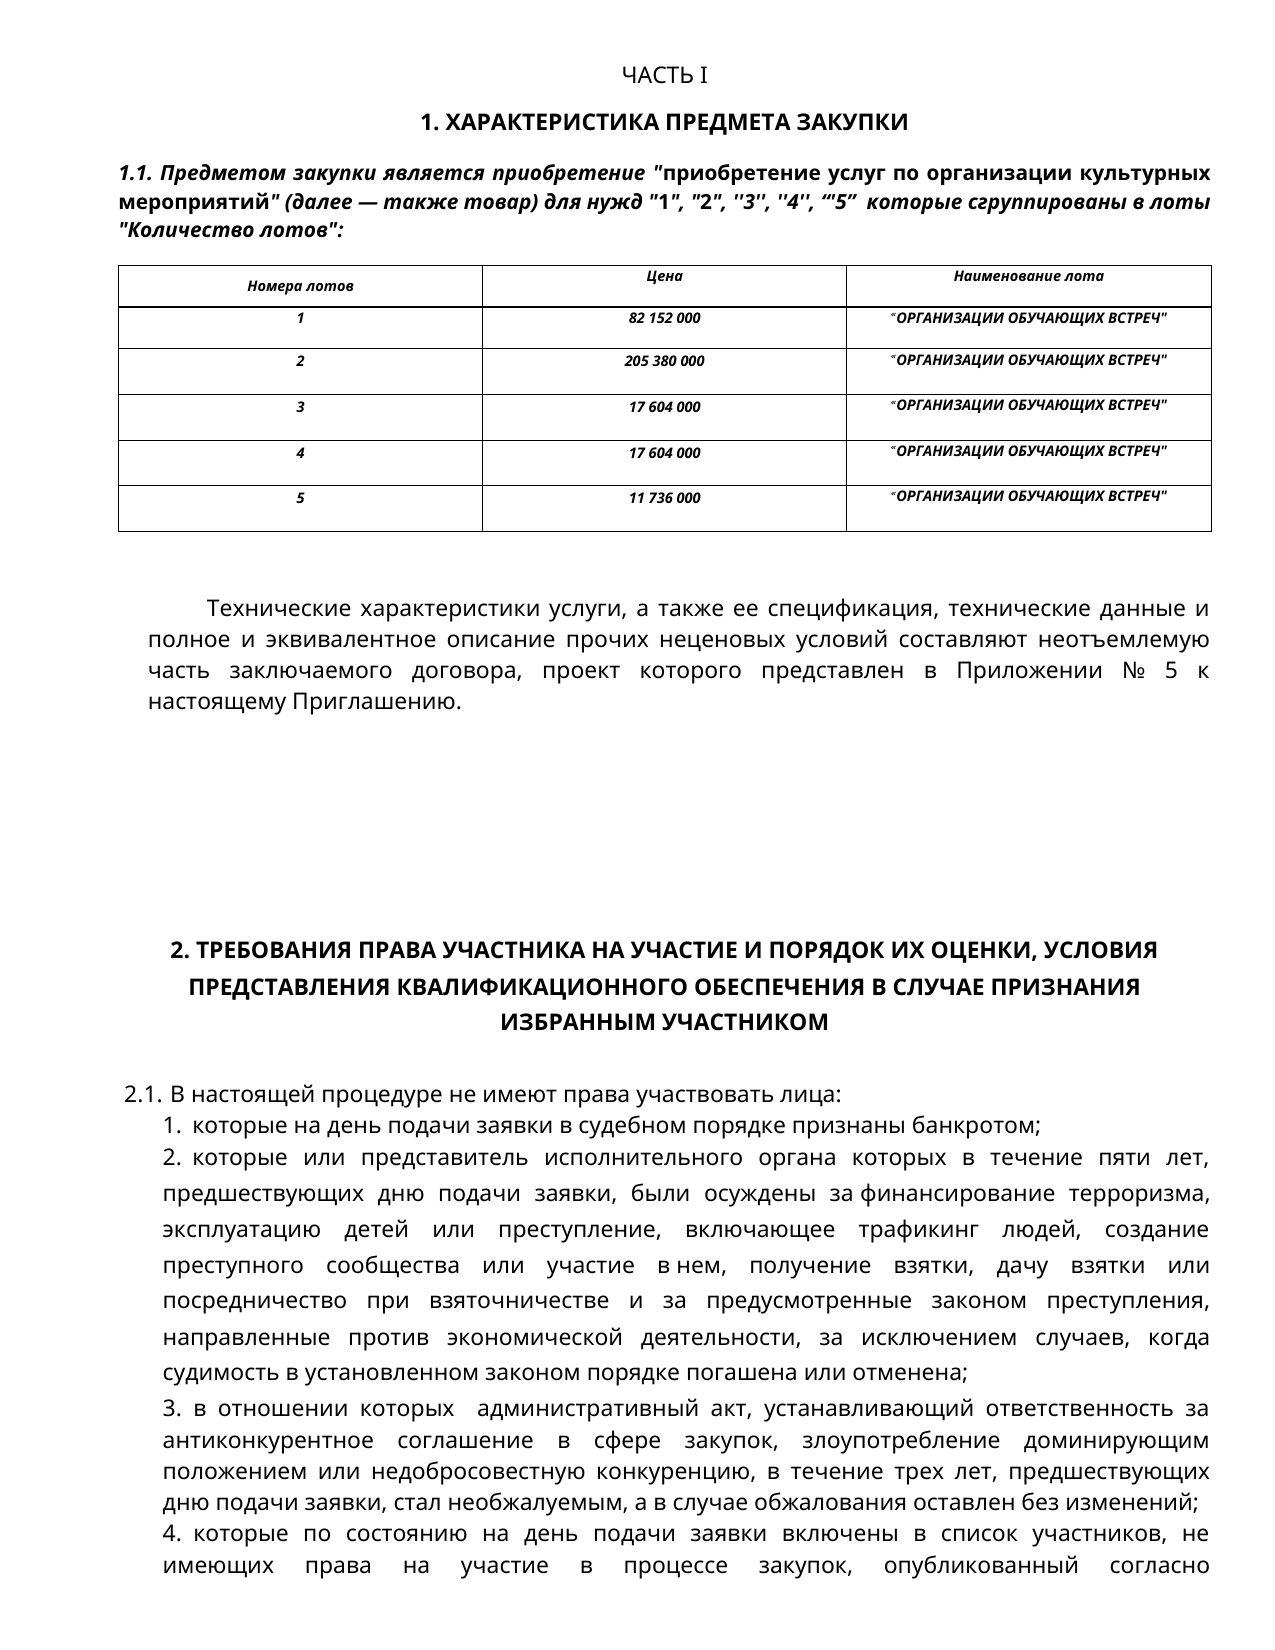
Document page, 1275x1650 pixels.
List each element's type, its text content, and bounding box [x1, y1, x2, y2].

text 1. ХАРАКТЕРИСТИКА ПРЕДМЕТА ЗАКУПКИ [118, 106, 1211, 137]
table_header Наименование лота [847, 266, 1211, 306]
table_cell 82 152 000 [483, 308, 846, 348]
list которые на день подачи заявки в судебном порядке признаны банкротом; [162, 1109, 1211, 1141]
table_cell 17 604 000 [483, 395, 846, 439]
table_cell 4 [119, 441, 482, 485]
table_cell «ОРГАНИЗАЦИИ ОБУЧАЮЩИХ ВСТРЕЧ" [847, 308, 1211, 348]
table_cell 1 [119, 308, 482, 348]
table_cell 5 [119, 486, 482, 531]
text Технические характеристики услуги, а также ее спецификация, технические данные и полное и эквивалентное описание прочих неценовых условий составляют неотъемлемую часть заключаемого договора, проект которого представлен в Приложении № 5 к настоящему Приглашению. [148, 591, 1211, 716]
list которые или представитель исполнительного органа которых в течение пяти лет, предшествующих дню подачи заявки, были осуждены за финансирование терроризма, эксплуатацию детей или преступление, включающее трафикинг людей, создание преступного сообщества или участие в нем, получение взятки, дачу взятки или посредничество при взяточничестве и за предусмотренные законом преступления, направленные против экономической деятельности, за исключением случаев, когда судимость в установленном законом порядке погашена или отменена; [162, 1141, 1211, 1388]
list в отношении которых административный акт, устанавливающий ответственность за антиконкурентное соглашение в сфере закупок, злоупотребление доминирующим положением или недобросовестную конкуренцию, в течение трех лет, предшествующих дню подачи заявки, стал необжалуемым, а в случае обжалования оставлен без изменений; [162, 1392, 1211, 1517]
text 2. ТРЕБОВАНИЯ ПРАВА УЧАСТНИКА НА УЧАСТИЕ И ПОРЯДОК ИХ ОЦЕНКИ, УСЛОВИЯ ПРЕДСТАВЛЕНИЯ КВАЛИФИКАЦИОННОГО ОБЕСПЕЧЕНИЯ В СЛУЧАЕ ПРИЗНАНИЯ ИЗБРАННЫМ УЧАСТНИКОМ [118, 934, 1211, 1038]
text ЧАСТЬ I [118, 59, 1211, 90]
table_cell 3 [119, 395, 482, 439]
table_cell 205 380 000 [483, 349, 846, 394]
table_cell «ОРГАНИЗАЦИИ ОБУЧАЮЩИХ ВСТРЕЧ" [847, 395, 1211, 439]
table_cell «ОРГАНИЗАЦИИ ОБУЧАЮЩИХ ВСТРЕЧ" [847, 486, 1211, 531]
text 2.1. В настоящей процедуре не имеют права участвовать лица: [118, 1078, 1211, 1109]
table_cell 11 736 000 [483, 486, 846, 531]
text 1.1. Предметом закупки является приобретение "приобретение услуг по организации культурных мероприятий" (далее — также товар) для нужд "1", "2", ''3'', ''4'', “'5” которые сгруппированы в лоты "Количество лотов": [118, 158, 1211, 244]
table_cell 17 604 000 [483, 441, 846, 485]
table_cell «ОРГАНИЗАЦИИ ОБУЧАЮЩИХ ВСТРЕЧ" [847, 441, 1211, 485]
table_header Цена [483, 266, 846, 306]
table_cell 2 [119, 349, 482, 394]
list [162, 1517, 1211, 1580]
table_cell «ОРГАНИЗАЦИИ ОБУЧАЮЩИХ ВСТРЕЧ" [847, 349, 1211, 394]
table_header Номера лотов [119, 266, 482, 306]
